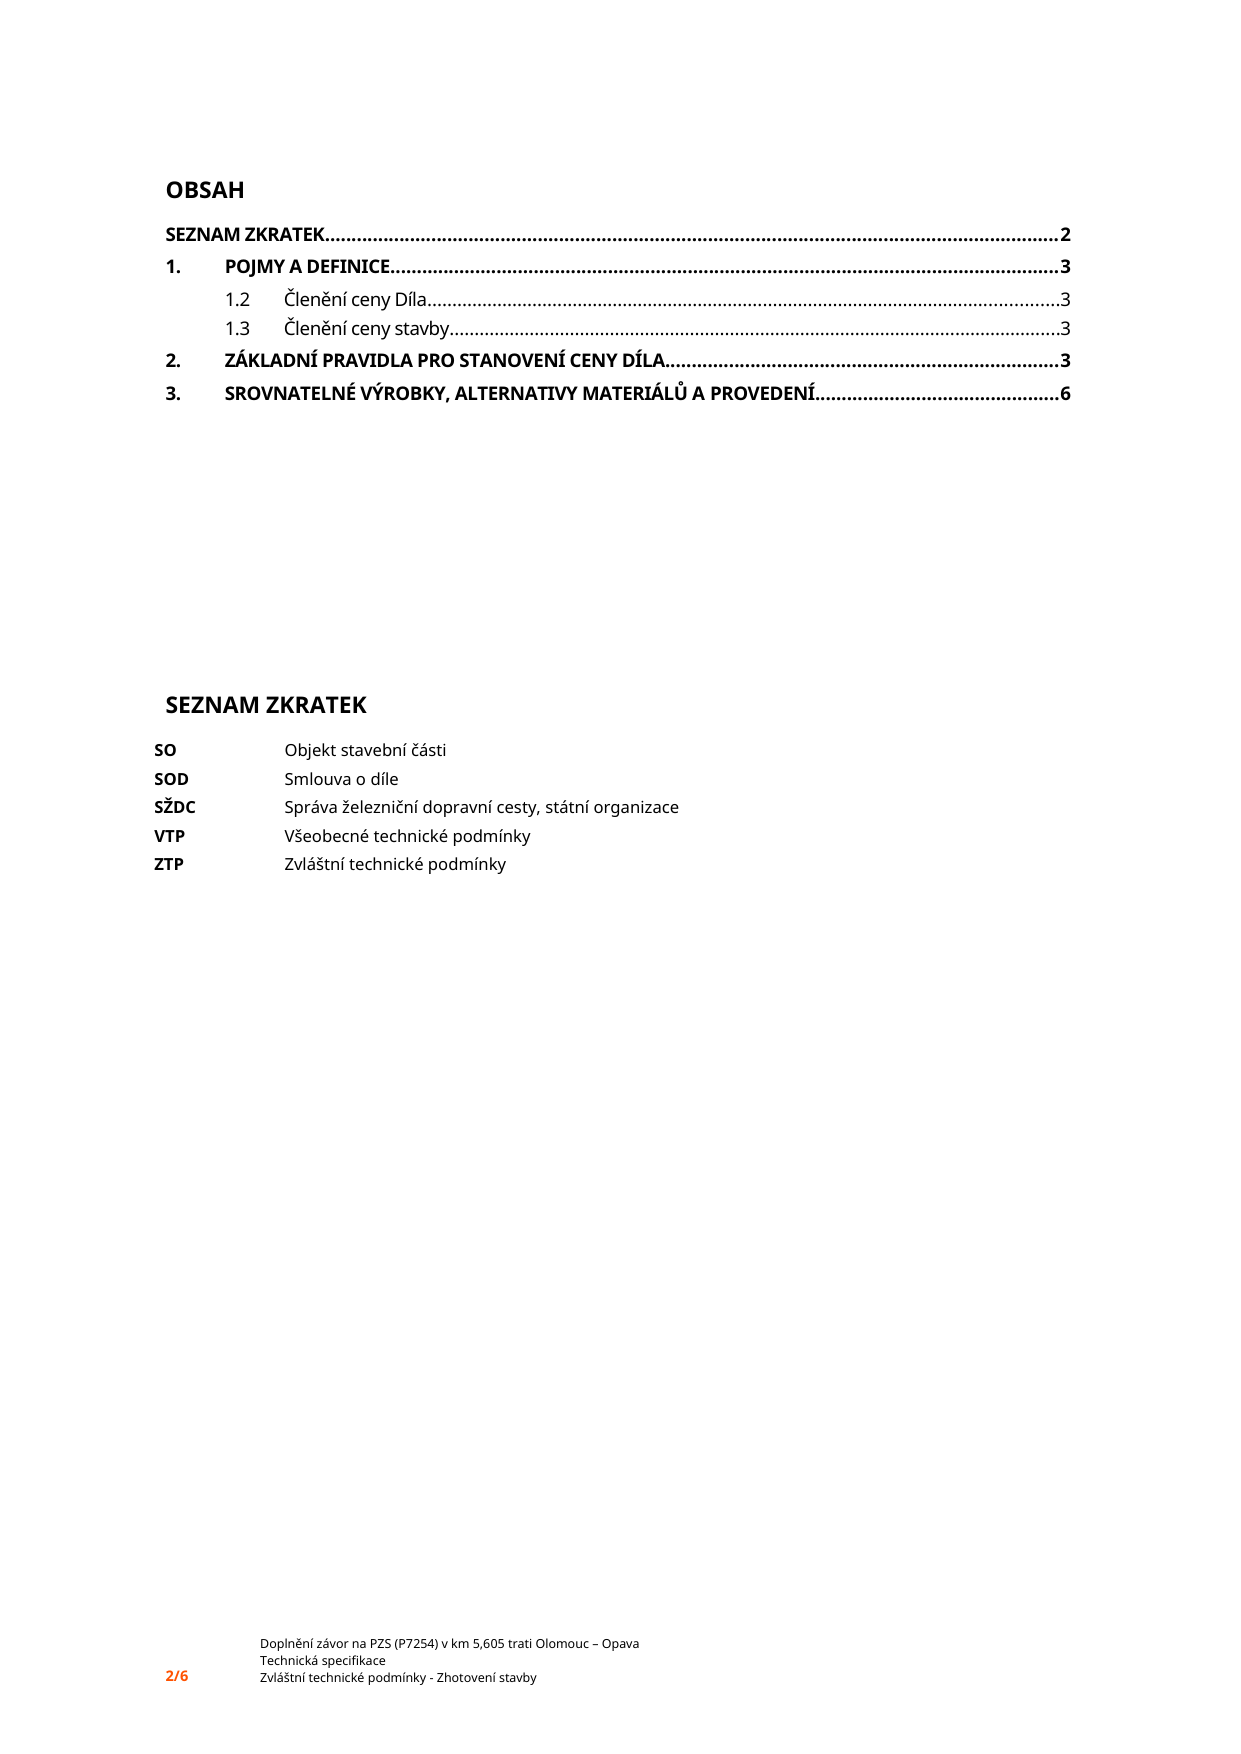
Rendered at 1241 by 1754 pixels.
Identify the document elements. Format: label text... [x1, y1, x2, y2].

text SEZNAM ZKRATEK [165, 689, 1075, 720]
table_cell Správa železniční dopravní cesty, státní organizace [284, 793, 1061, 821]
text 3. SROVNATELNÉ VÝROBKY, ALTERNATIVY MATERIÁLŮ A PROVEDENÍ 6 [165, 381, 1075, 406]
table_cell Všeobecné technické podmínky [284, 821, 1061, 850]
table_header SO [154, 736, 284, 764]
text 1.3 Členění ceny stavby 3 [224, 315, 1075, 340]
table_cell SŽDC [154, 793, 284, 821]
table_cell ZTP [154, 850, 284, 878]
text 1. POJMY A DEFINICE 3 [165, 253, 1075, 279]
text SEZNAM ZKRATEK 2 [165, 221, 1075, 247]
text 1.2 Členění ceny Díla 3 [224, 286, 1075, 312]
table_cell SOD [154, 764, 284, 793]
text 2. ZÁKLADNÍ PRAVIDLA PRO stanovení ceny Díla 3 [165, 348, 1075, 373]
text Obsah [165, 174, 1075, 206]
table_header Objekt stavební části [284, 736, 1061, 764]
table_cell Smlouva o díle [284, 764, 1061, 793]
table_cell VTP [154, 821, 284, 850]
table_cell Zvláštní technické podmínky [284, 850, 1061, 878]
